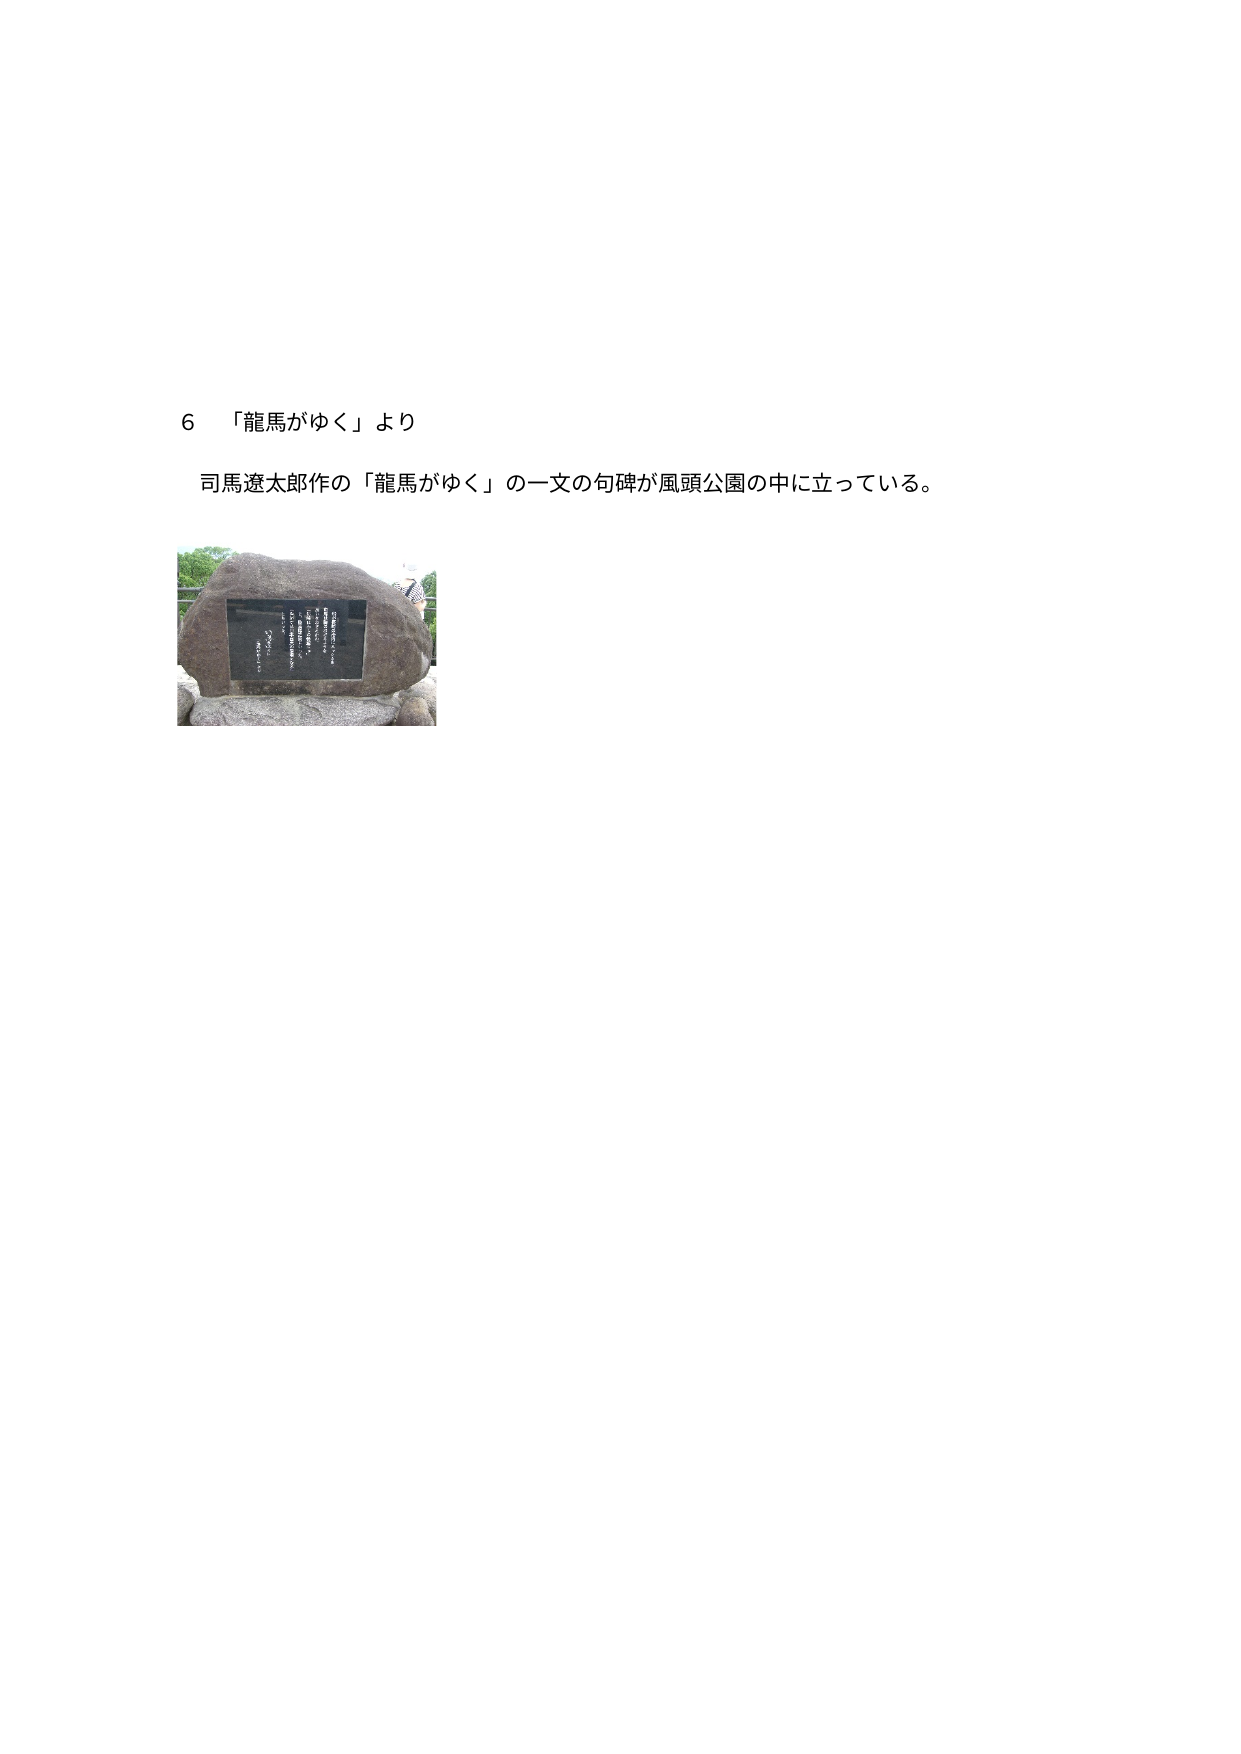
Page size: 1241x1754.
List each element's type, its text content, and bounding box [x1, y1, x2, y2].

text 司馬遼太郎作の「龍馬がゆく」の一文の句碑が風頭公園の中に立っている。 [177, 451, 1063, 512]
text ６ 「龍馬がゆく」より [177, 390, 1063, 451]
picture [177, 531, 437, 726]
